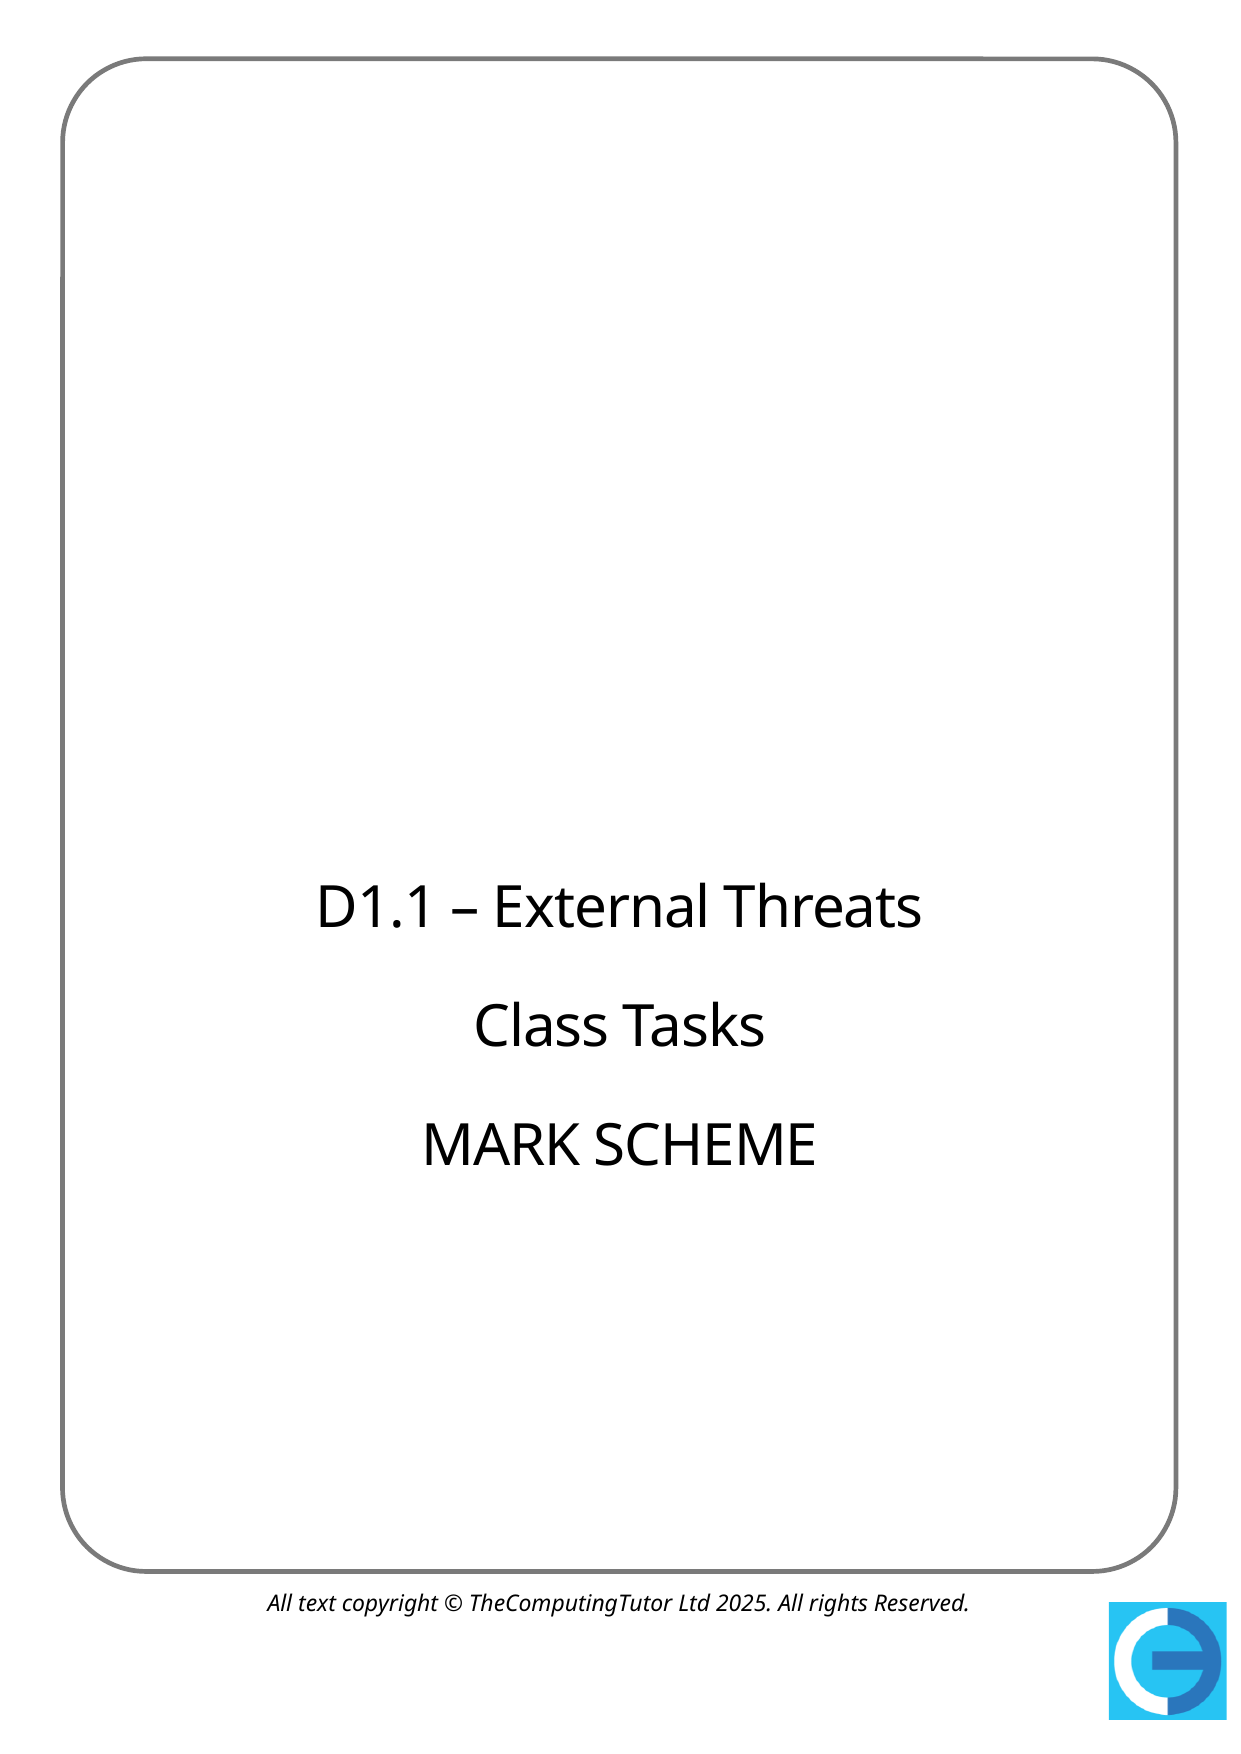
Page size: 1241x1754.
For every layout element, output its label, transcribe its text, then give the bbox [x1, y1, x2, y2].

picture [1108, 1602, 1227, 1720]
title MARK SCHEME [150, 1103, 1090, 1183]
title D1.1 – External Threats [150, 865, 1090, 944]
title Class Tasks [150, 984, 1090, 1064]
